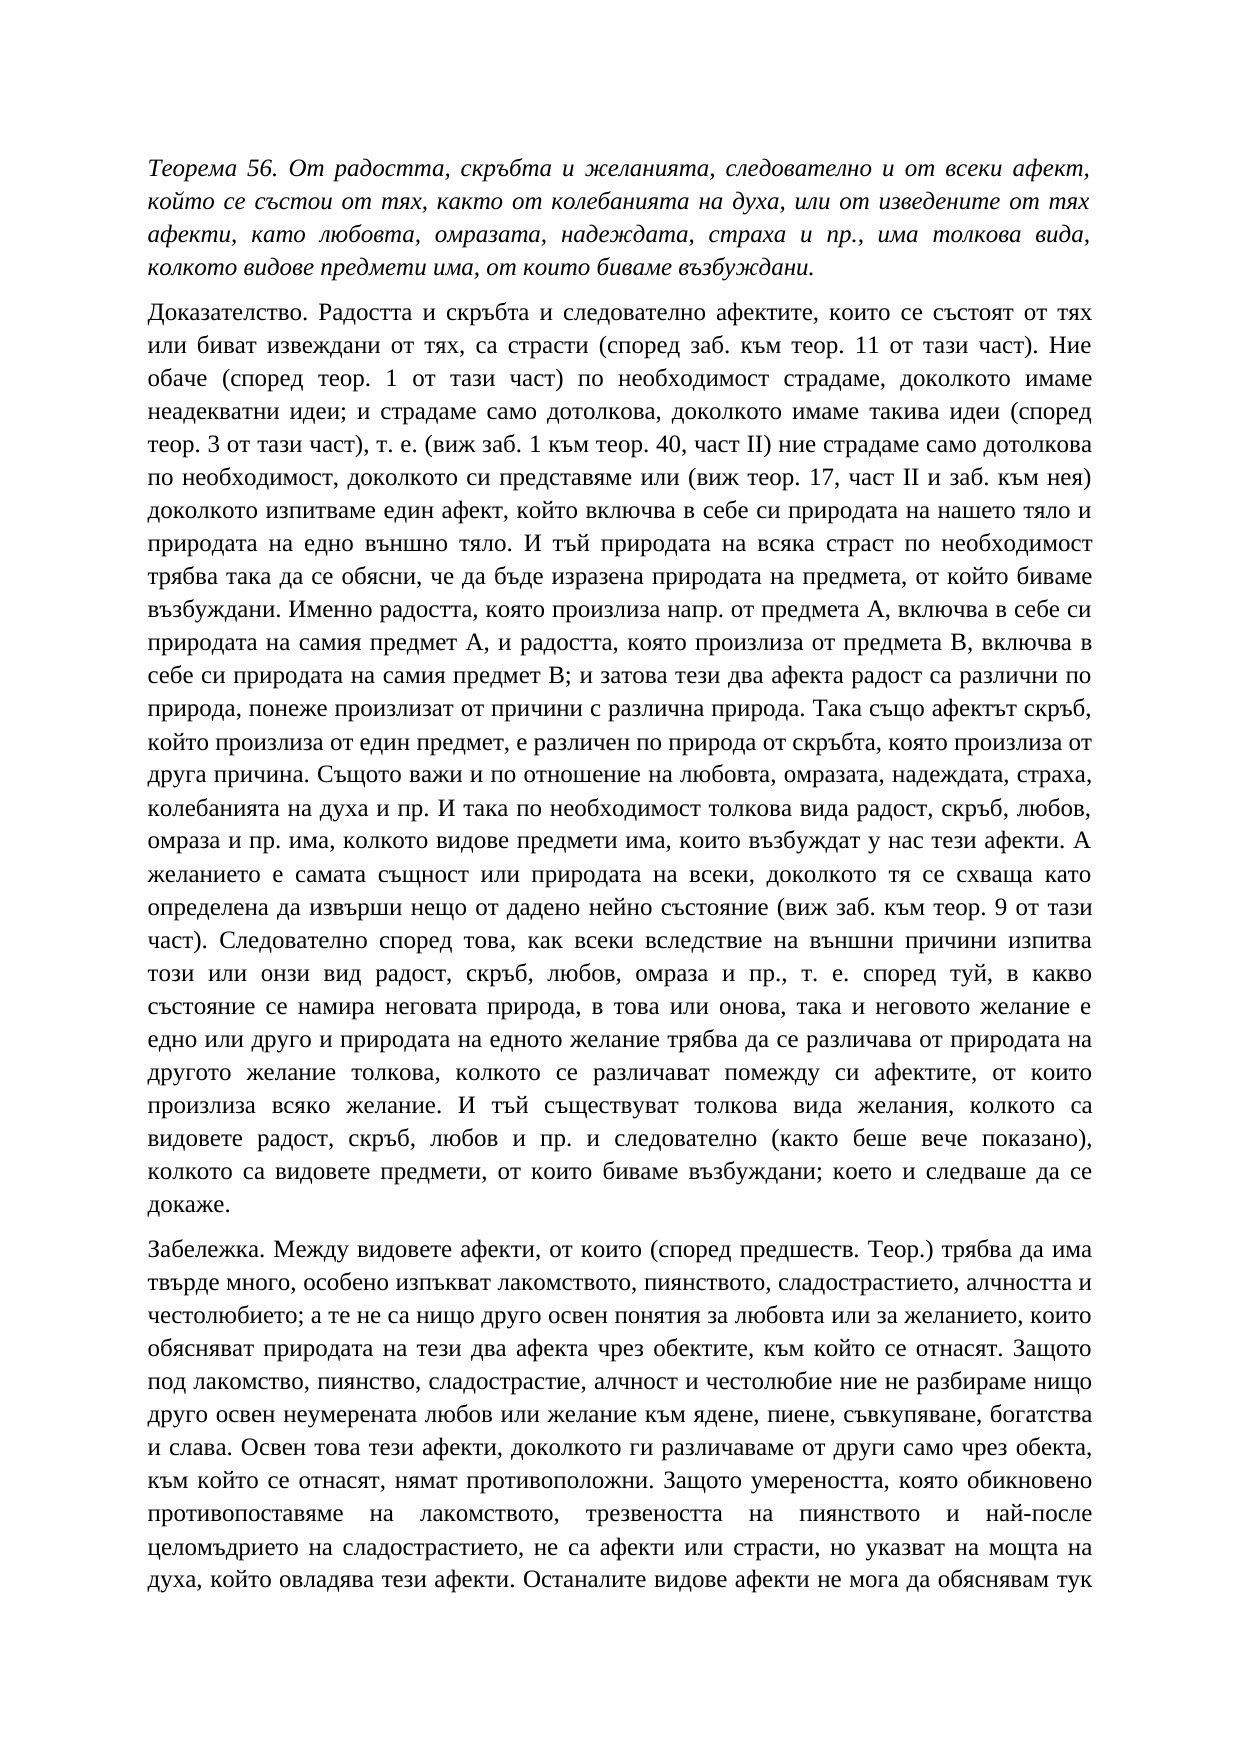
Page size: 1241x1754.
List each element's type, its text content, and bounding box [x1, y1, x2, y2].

text Теорема 56. От радостта, скръбта и желанията, следователно и от всеки афект, който се състои от тях, както от колебанията на духа, или от изведените от тях афекти, като любовта, омразата, надеждата, страха и пр., има толкова вида, колкото видове предмети има, от които биваме възбуждани. [147, 153, 1093, 281]
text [147, 1234, 1093, 1593]
text Доказателство. Радостта и скръбта и следователно афектите, които се състоят от тях или биват извеждани от тях, са страсти (според заб. към теор. 11 от тази част). Ние обаче (според теор. 1 от тази част) по необходимост страдаме, доколкото имаме неадекватни идеи; и страдаме само дотолкова, доколкото имаме такива идеи (според теор. 3 от тази част), т. е. (виж заб. 1 към теор. 40, част II) ние страдаме само дотолкова по необходимост, доколкото си представяме или (виж теор. 17, част II и заб. към нея) доколкото изпитваме един афект, който включва в себе си природата на нашето тяло и природата на едно външно тяло. И тъй природата на всяка страст по необходимост трябва така да се обясни, че да бъде изразена природата на предмета, от който биваме възбуждани. Именно радостта, която произлиза напр. от предмета А, включва в себе си природата на самия предмет А, и радостта, която произлиза от предмета В, включва в себе си природата на самия предмет В; и затова тези два афекта радост са различни по природа, понеже произлизат от причини с различна природа. Така също афектът скръб, който произлиза от един предмет, е различен по природа от скръбта, която произлиза от друга причина. Същото важи и по отношение на любовта, омразата, надеждата, страха, колебанията на духа и пр. И така по необходимост толкова вида радост, скръб, любов, омраза и пр. има, колкото видове предмети има, които възбуждат у нас тези афекти. А желанието е самата същност или природата на всеки, доколкото тя се схваща като определена да извърши нещо от дадено нейно състояние (виж заб. към теор. 9 от тази част). Следователно според това, как всеки вследствие на външни причини изпитва този или онзи вид радост, скръб, любов, омраза и пр., т. е. според туй, в какво състояние се намира неговата природа, в това или онова, така и неговото желание е едно или друго и природата на едното желание трябва да се различава от природата на другото желание толкова, колкото се различават помежду си афектите, от които произлиза всяко желание. И тъй съществуват толкова вида желания, колкото са видовете радост, скръб, любов и пр. и следователно (както беше вече показано), колкото са видовете предмети, от които биваме възбуждани; което и следваше да се докаже. [147, 297, 1093, 1218]
